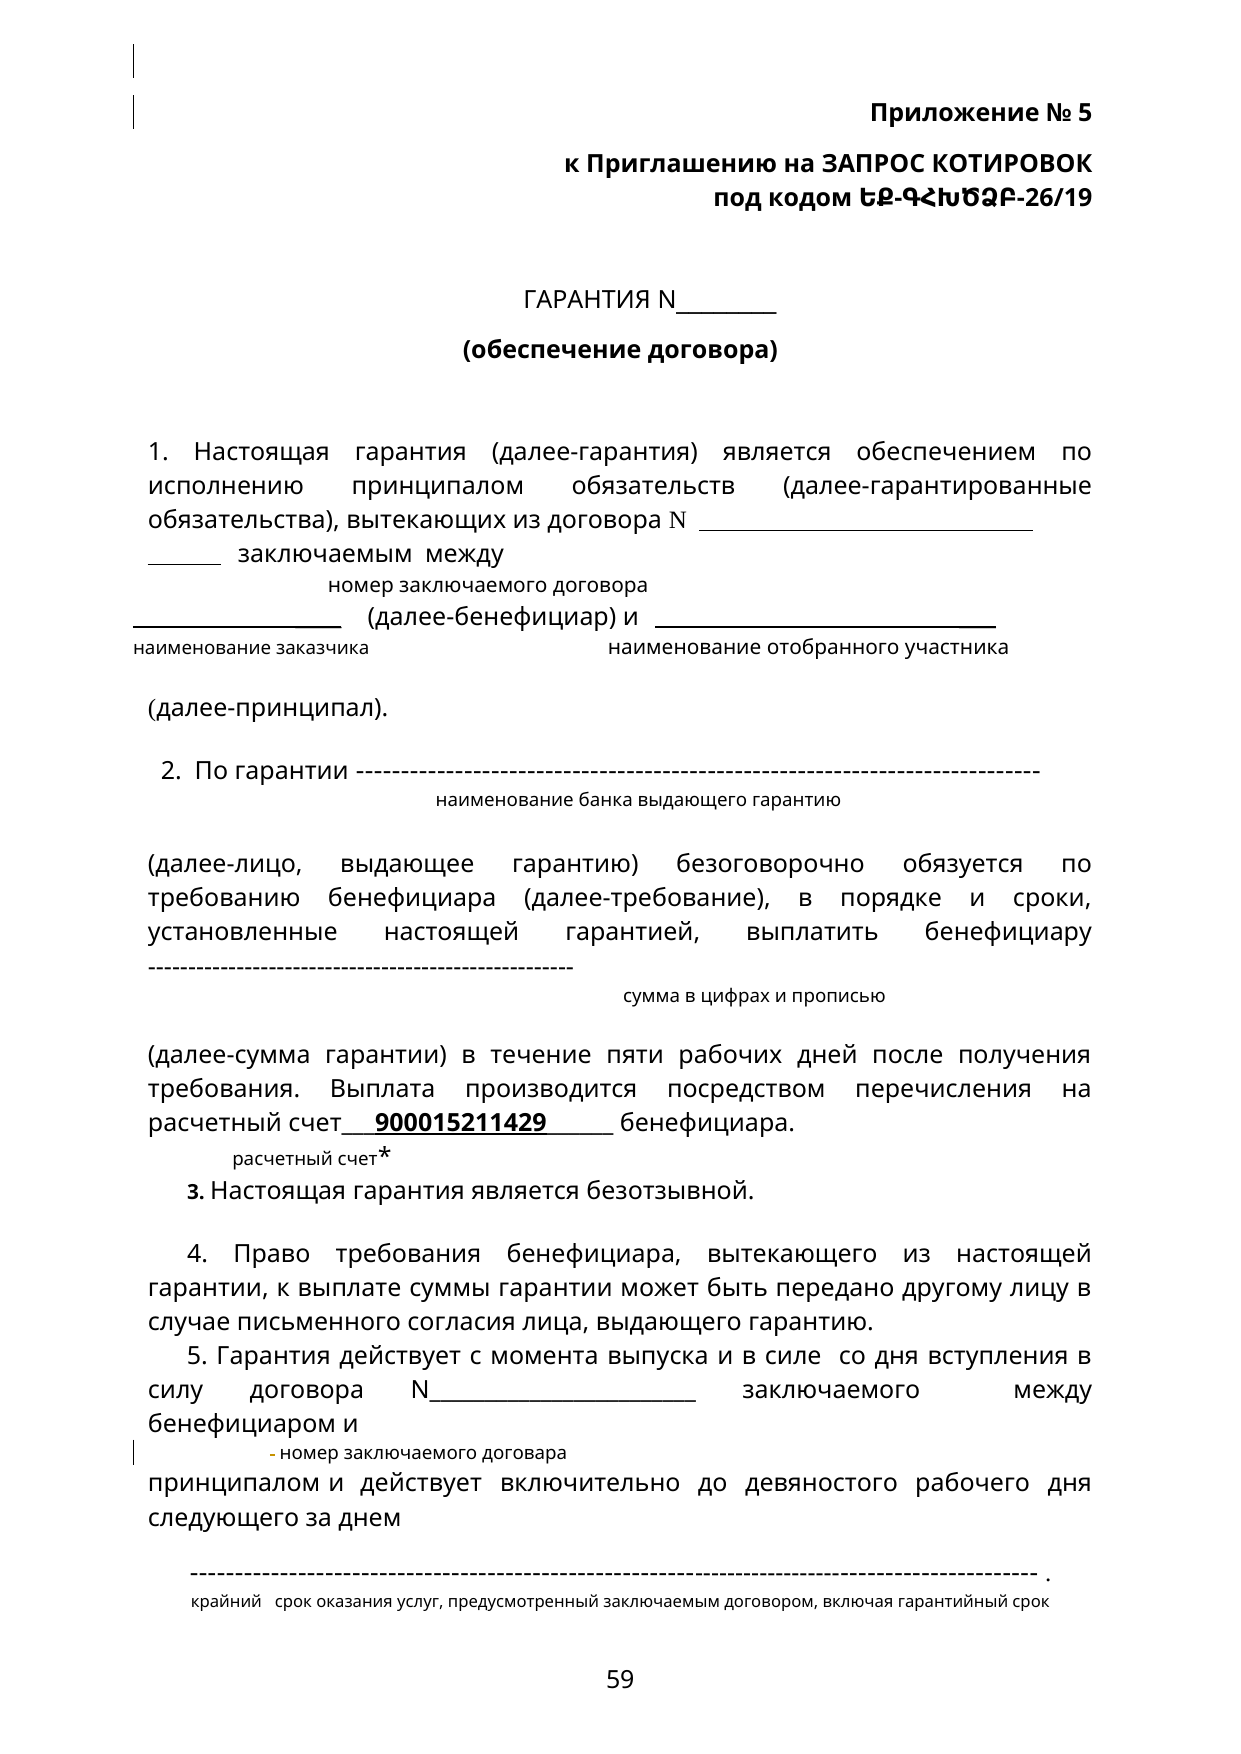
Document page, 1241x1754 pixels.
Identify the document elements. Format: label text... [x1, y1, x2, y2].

text принципалом и действует включительно до девяностого рабочего дня следующего за днем [148, 1465, 1092, 1533]
text ГАРАНТИЯ N________ [148, 281, 1092, 315]
text 3. Настоящая гарантия является безотзывной. [148, 1173, 1092, 1207]
text (далее-сумма гарантии) в течение пяти рабочих дней после получения требования. Выплата производится посредством перечисления на расчетный счет___900015211429______ бенефициара. [148, 1036, 1092, 1139]
text 5. Гарантия действует с момента выпуска и в силе со дня вступления в силу договора N________________________ заключаемого между бенефициаром и [148, 1337, 1092, 1439]
text номер заключаемого договора [148, 570, 1092, 598]
text расчетный счет* [148, 1139, 1092, 1173]
text к Приглашению на ЗАПРОС КОТИРОВОК под кодом ԵՔ-ԳՀԽԾՁԲ-26/19 [148, 146, 1092, 214]
text 4. Право требования бенефициара, вытекающего из настоящей гарантии, к выплате суммы гарантии может быть передано другому лицу в случае письменного согласия лица, выдающего гарантию. [148, 1235, 1092, 1337]
text (далее-лицо, выдающее гарантию) безоговорочно обязуется по требованию бенефициара (далее-требование), в порядке и сроки, установленные настоящей гарантией, выплатить бенефициару ----------------------------------------------------- [148, 846, 1092, 982]
text сумма в цифрах и прописью [148, 982, 1092, 1008]
text Приложение № 5 [148, 95, 1092, 129]
text наименование заказчика наименование отобранного участника [133, 632, 1092, 661]
text _____ (далее-бенефициар) и ____ [133, 598, 1092, 632]
text 2. По гарантии ---------------------------------------------------------------------------- [148, 752, 1092, 786]
text номер заключаемого договара [148, 1439, 1092, 1465]
text ------------------------------------------------------------------------------------------------ . крайний срок оказания услуг, предусмотренный заключаемым договором, включая гарантийный срок [148, 1555, 1092, 1612]
text (обеспечение договора) [207, 332, 1034, 366]
text наименование банка выдающего гарантию [148, 786, 1092, 812]
text 1. Настоящая гарантия (далее-гарантия) является обеспечением по исполнению принципалом обязательств (далее-гарантированные обязательства), вытекающих из договора N заключаемым между [148, 433, 1092, 570]
text (далее-принципал). [148, 689, 1092, 723]
